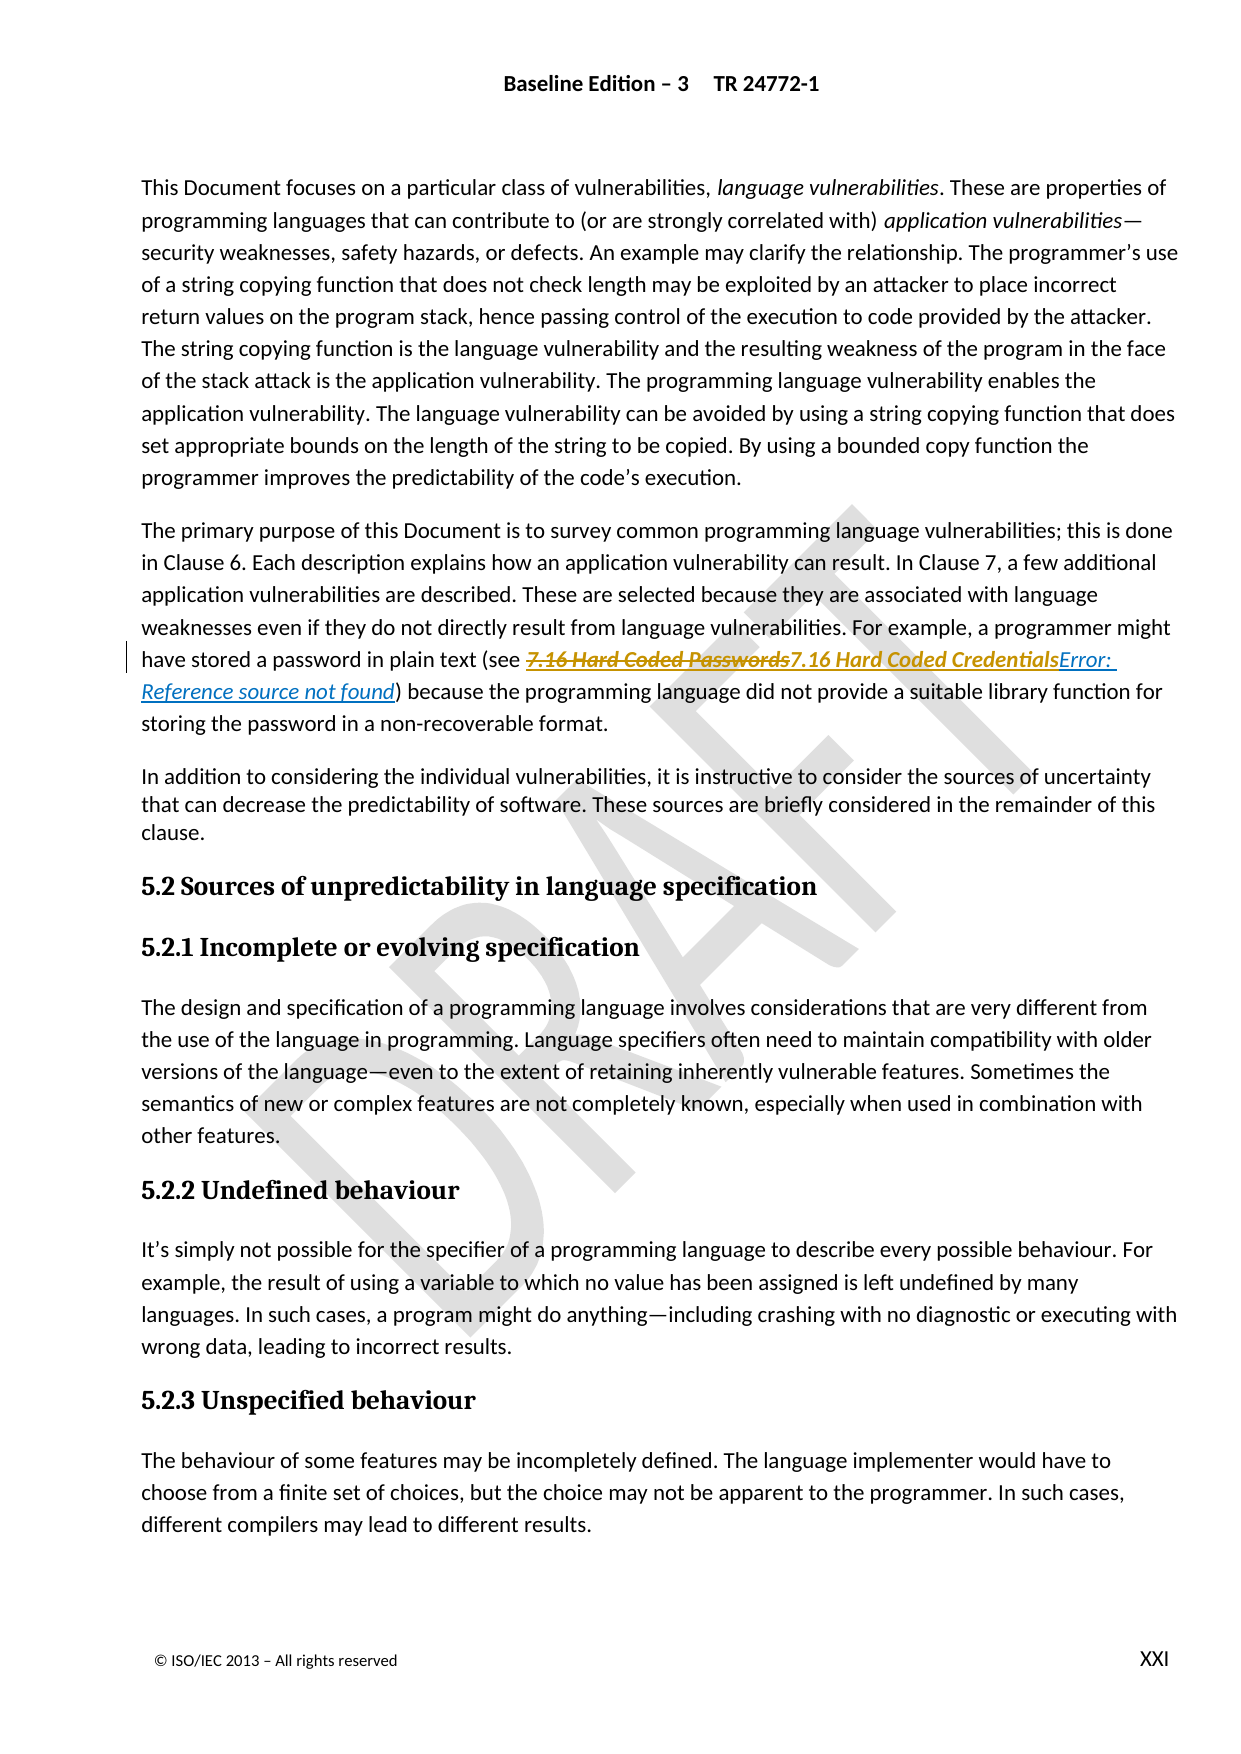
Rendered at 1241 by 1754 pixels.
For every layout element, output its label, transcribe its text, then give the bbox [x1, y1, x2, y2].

subtitle 5.2 Sources of unpredictability in language specification [141, 871, 1182, 903]
text The behaviour of some features may be incompletely defined. The language implementer would have to choose from a finite set of choices, but the choice may not be apparent to the programmer. In such cases, different compilers may lead to different results. [141, 1446, 1182, 1538]
text In addition to considering the individual vulnerabilities, it is instructive to consider the sources of uncertainty that can decrease the predictability of software. These sources are briefly considered in the remainder of this clause. [141, 762, 1182, 846]
text It’s simply not possible for the specifier of a programming language to describe every possible behaviour. For example, the result of using a variable to which no value has been assigned is left undefined by many languages. In such cases, a program might do anything—including crashing with no diagnostic or executing with wrong data, leading to incorrect results. [141, 1235, 1182, 1360]
subtitle 5.2.1 Incomplete or evolving specification [141, 932, 1182, 963]
subtitle 5.2.2 Undefined behaviour [141, 1175, 1182, 1206]
text The design and specification of a programming language involves considerations that are very different from the use of the language in programming. Language specifiers often need to maintain compatibility with older versions of the language—even to the extent of retaining inherently vulnerable features. Sometimes the semantics of new or complex features are not completely known, especially when used in combination with other features. [141, 993, 1182, 1150]
text The primary purpose of this Document is to survey common programming language vulnerabilities; this is done in Clause 6. Each description explains how an application vulnerability can result. In Clause 7, a few additional application vulnerabilities are described. These are selected because they are associated with language weaknesses even if they do not directly result from language vulnerabilities. For example, a programmer might have stored a password in plain text (see XYP].) because the programming language did not provide a suitable library function for storing the password in a non-recoverable format. [141, 516, 1182, 737]
subtitle 5.2.3 Unspecified behaviour [141, 1385, 1182, 1416]
text This Document focuses on a particular class of vulnerabilities, language vulnerabilities. These are properties of programming languages that can contribute to (or are strongly correlated with) application vulnerabilities—security weaknesses, safety hazards, or defects. An example may clarify the relationship. The programmer’s use of a string copying function that does not check length may be exploited by an attacker to place incorrect return values on the program stack, hence passing control of the execution to code provided by the attacker. The string copying function is the language vulnerability and the resulting weakness of the program in the face of the stack attack is the application vulnerability. The programming language vulnerability enables the application vulnerability. The language vulnerability can be avoided by using a string copying function that does set appropriate bounds on the length of the string to be copied. By using a bounded copy function the programmer improves the predictability of the code’s execution. [141, 173, 1182, 491]
